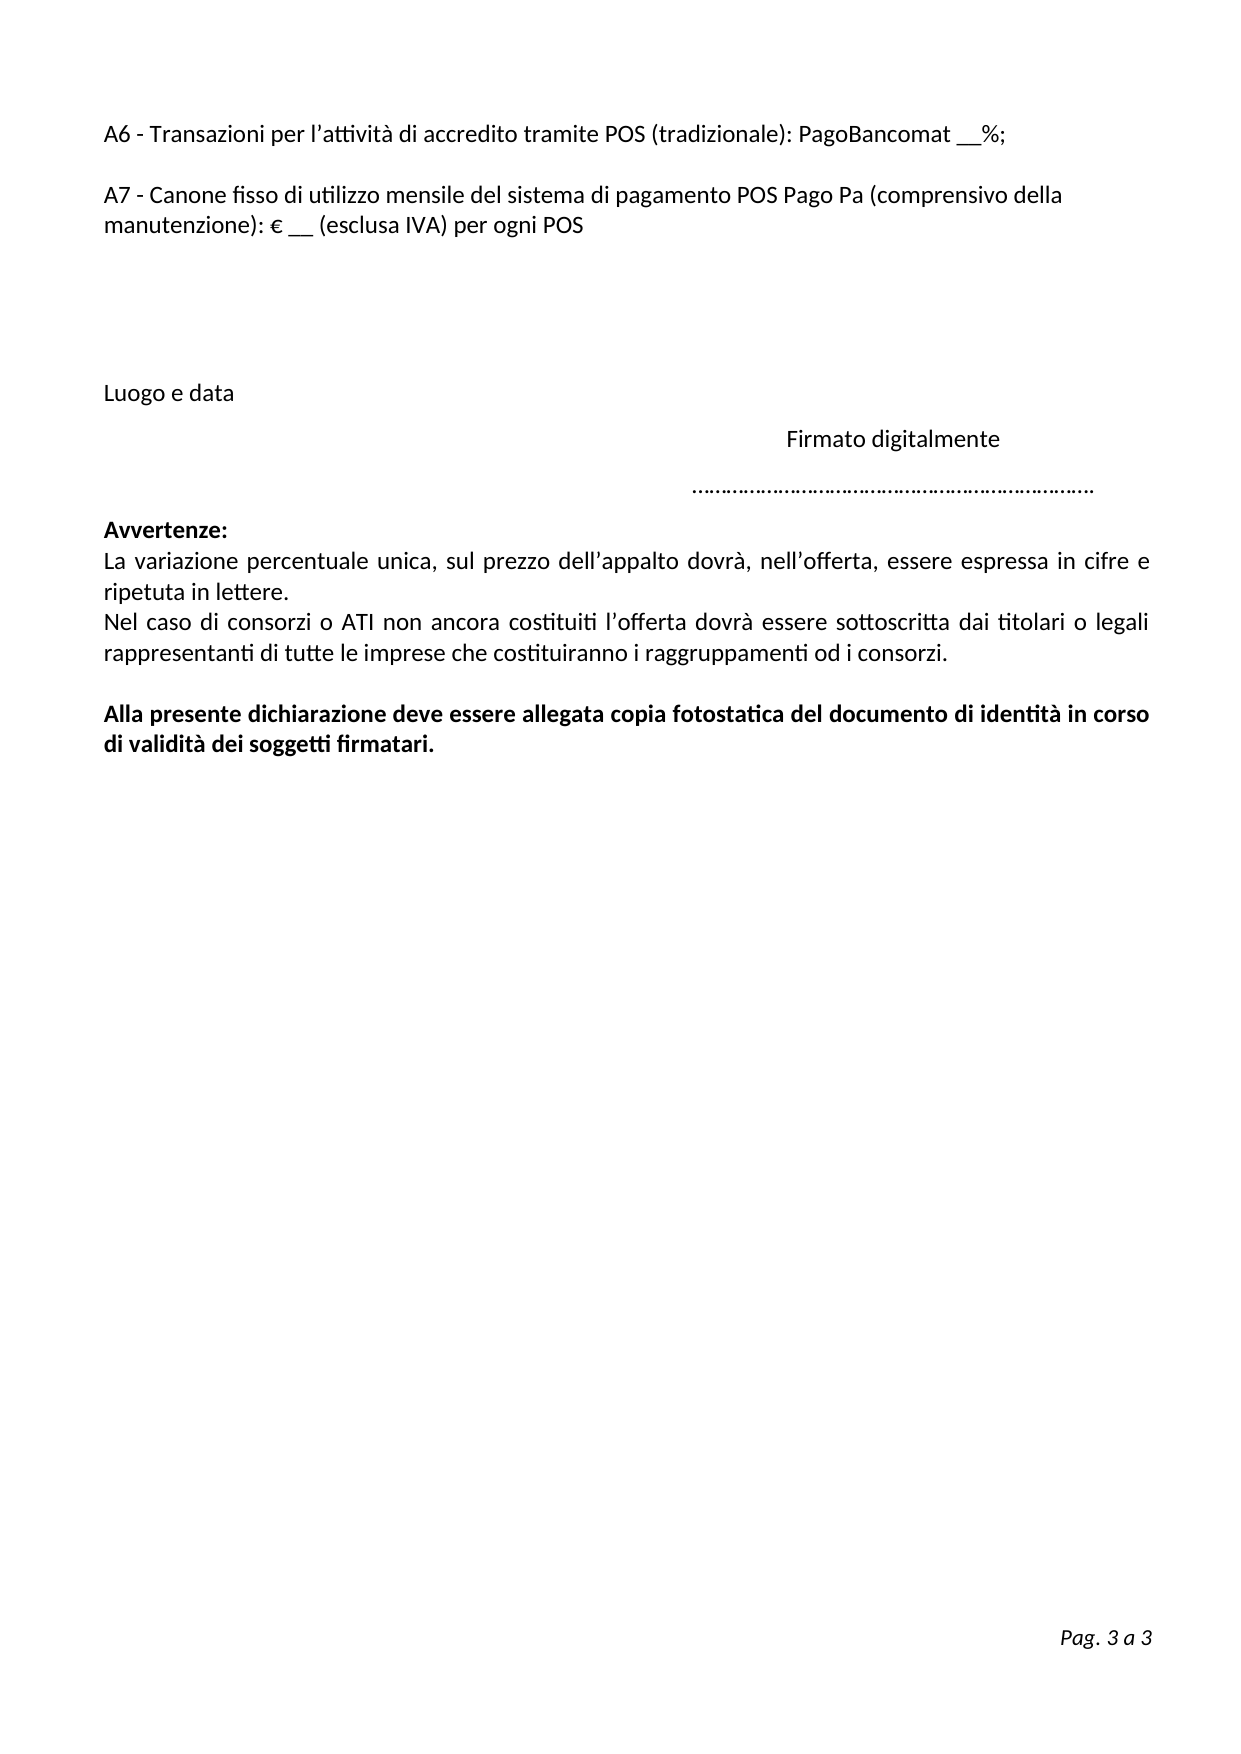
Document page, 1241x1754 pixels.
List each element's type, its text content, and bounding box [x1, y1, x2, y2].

text Alla presente dichiarazione deve essere allegata copia fotostatica del documento di identità in corso di validità dei soggetti firmatari. [103, 698, 1152, 759]
text Luogo e data [103, 377, 1152, 408]
text Firmato digitalmente [635, 423, 1152, 454]
text La variazione percentuale unica, sul prezzo dell’appalto dovrà, nell’offerta, essere espressa in cifre e ripetuta in lettere. [103, 545, 1152, 606]
text Avvertenze: [103, 515, 1152, 545]
text A7 - Canone fisso di utilizzo mensile del sistema di pagamento POS Pago Pa (comprensivo della manutenzione): € __ (esclusa IVA) per ogni POS [103, 179, 1152, 240]
text ……………………………………………………………. [635, 469, 1152, 499]
text Nel caso di consorzi o ATI non ancora costituiti l’offerta dovrà essere sottoscritta dai titolari o legali rappresentanti di tutte le imprese che costituiranno i raggruppamenti od i consorzi. [103, 606, 1152, 667]
text A6 - Transazioni per l’attività di accredito tramite POS (tradizionale): PagoBancomat __%; [103, 118, 1152, 149]
